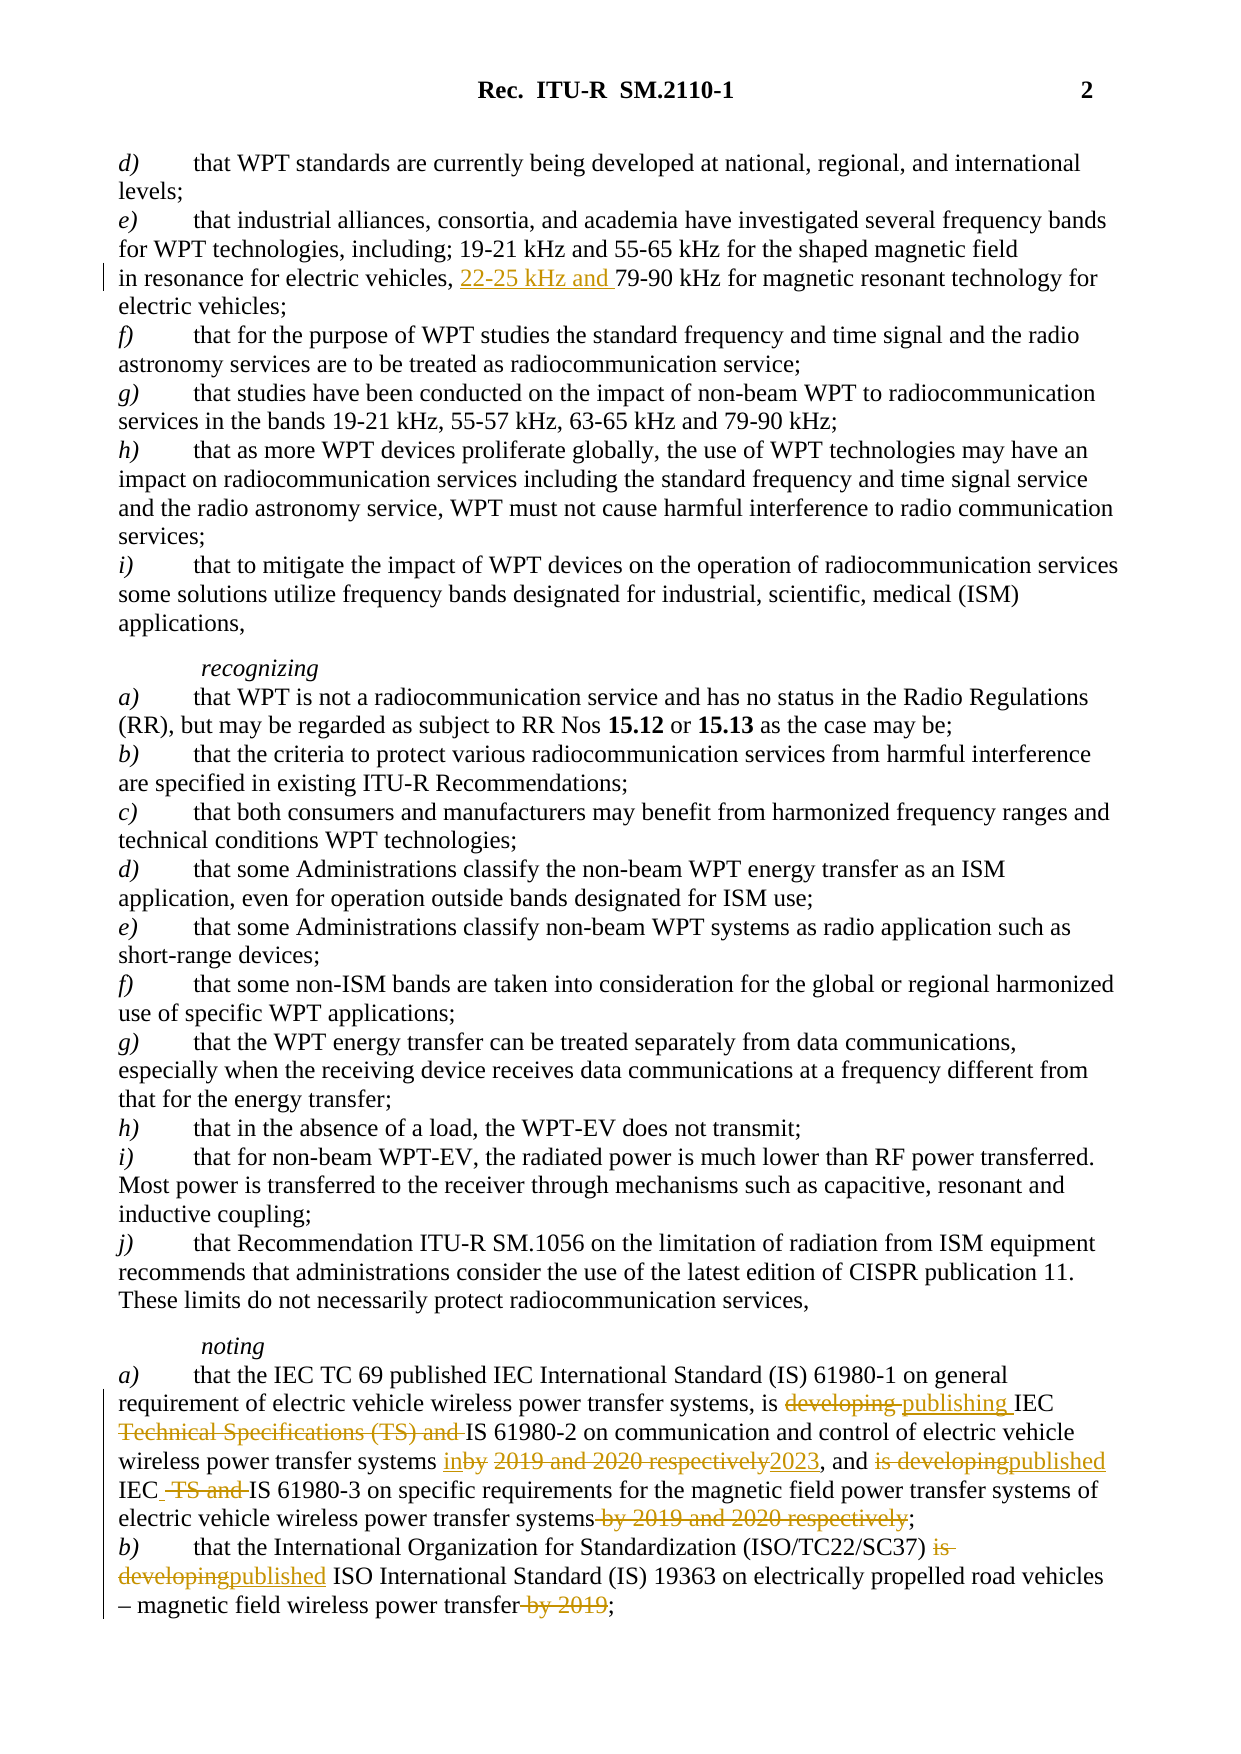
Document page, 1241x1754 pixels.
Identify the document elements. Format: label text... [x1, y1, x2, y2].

text h) that in the absence of a load, the WPT-EV does not transmit; [118, 1113, 1122, 1142]
text j) that Recommendation ITU-R SM.1056 on the limitation of radiation from ISM equipment recommends that administrations consider the use of the latest edition of CISPR publication 11. These limits do not necessarily protect radiocommunication services, [118, 1228, 1122, 1314]
text g) that the WPT energy transfer can be treated separately from data communications, especially when the receiving device receives data communications at a frequency different from that for the energy transfer; [118, 1027, 1122, 1113]
text g) that studies have been conducted on the impact of non-beam WPT to radiocommunication services in the bands 19-21 kHz, 55-57 kHz, 63-65 kHz and 79-90 kHz; [118, 378, 1122, 435]
text a) that the IEC TC 69 published IEC International Standard (IS) 61980-1 on general requirement of electric vehicle wireless power transfer systems, is IEC IS 61980-2 on communication and control of electric vehicle wireless power transfer systems , and IECIS 61980-3 on specific requirements for the magnetic field power transfer systems of electric vehicle wireless power transfer systems; [118, 1360, 1122, 1532]
text b) that the criteria to protect various radiocommunication services from harmful interference are specified in existing ITU-R Recommendations; [118, 739, 1122, 797]
text i) that for non-beam WPT-EV, the radiated power is much lower than RF power transferred. Most power is transferred to the receiver through mechanisms such as capacitive, resonant and inductive coupling; [118, 1142, 1122, 1228]
text noting [201, 1331, 1122, 1360]
text i) that to mitigate the impact of WPT devices on the operation of radiocommunication services some solutions utilize frequency bands designated for industrial, scientific, medical (ISM) applications, [118, 550, 1122, 636]
text e) that industrial alliances, consortia, and academia have investigated several frequency bands for WPT technologies, including; 19-21 kHz and 55-65 kHz for the shaped magnetic field in resonance for electric vehicles, 79-90 kHz for magnetic resonant technology for electric vehicles; [118, 205, 1122, 320]
text c) that both consumers and manufacturers may benefit from harmonized frequency ranges and technical conditions WPT technologies; [118, 797, 1122, 854]
text h) that as more WPT devices proliferate globally, the use of WPT technologies may have an impact on radiocommunication services including the standard frequency and time signal service and the radio astronomy service, WPT must not cause harmful interference to radio communication services; [118, 435, 1122, 550]
text d) that some Administrations classify the non-beam WPT energy transfer as an ISM application, even for operation outside bands designated for ISM use; [118, 854, 1122, 912]
text recognizing [201, 653, 1122, 682]
text e) that some Administrations classify non-beam WPT systems as radio application such as short-range devices; [118, 912, 1122, 969]
text b) that the International Organization for Standardization (ISO/TC22/SC37) ISO International Standard (IS) 19363 on electrically propelled road vehicles – magnetic field wireless power transfer; [118, 1532, 1122, 1618]
text f) that some non-ISM bands are taken into consideration for the global or regional harmonized use of specific WPT applications; [118, 969, 1122, 1027]
text d) that WPT standards are currently being developed at national, regional, and international levels; [118, 148, 1122, 205]
text a) that WPT is not a radiocommunication service and has no status in the Radio Regulations (RR), but may be regarded as subject to RR Nos 15.12 or 15.13 as the case may be; [118, 682, 1122, 739]
text f) that for the purpose of WPT studies the standard frequency and time signal and the radio astronomy services are to be treated as radiocommunication service; [118, 320, 1122, 378]
